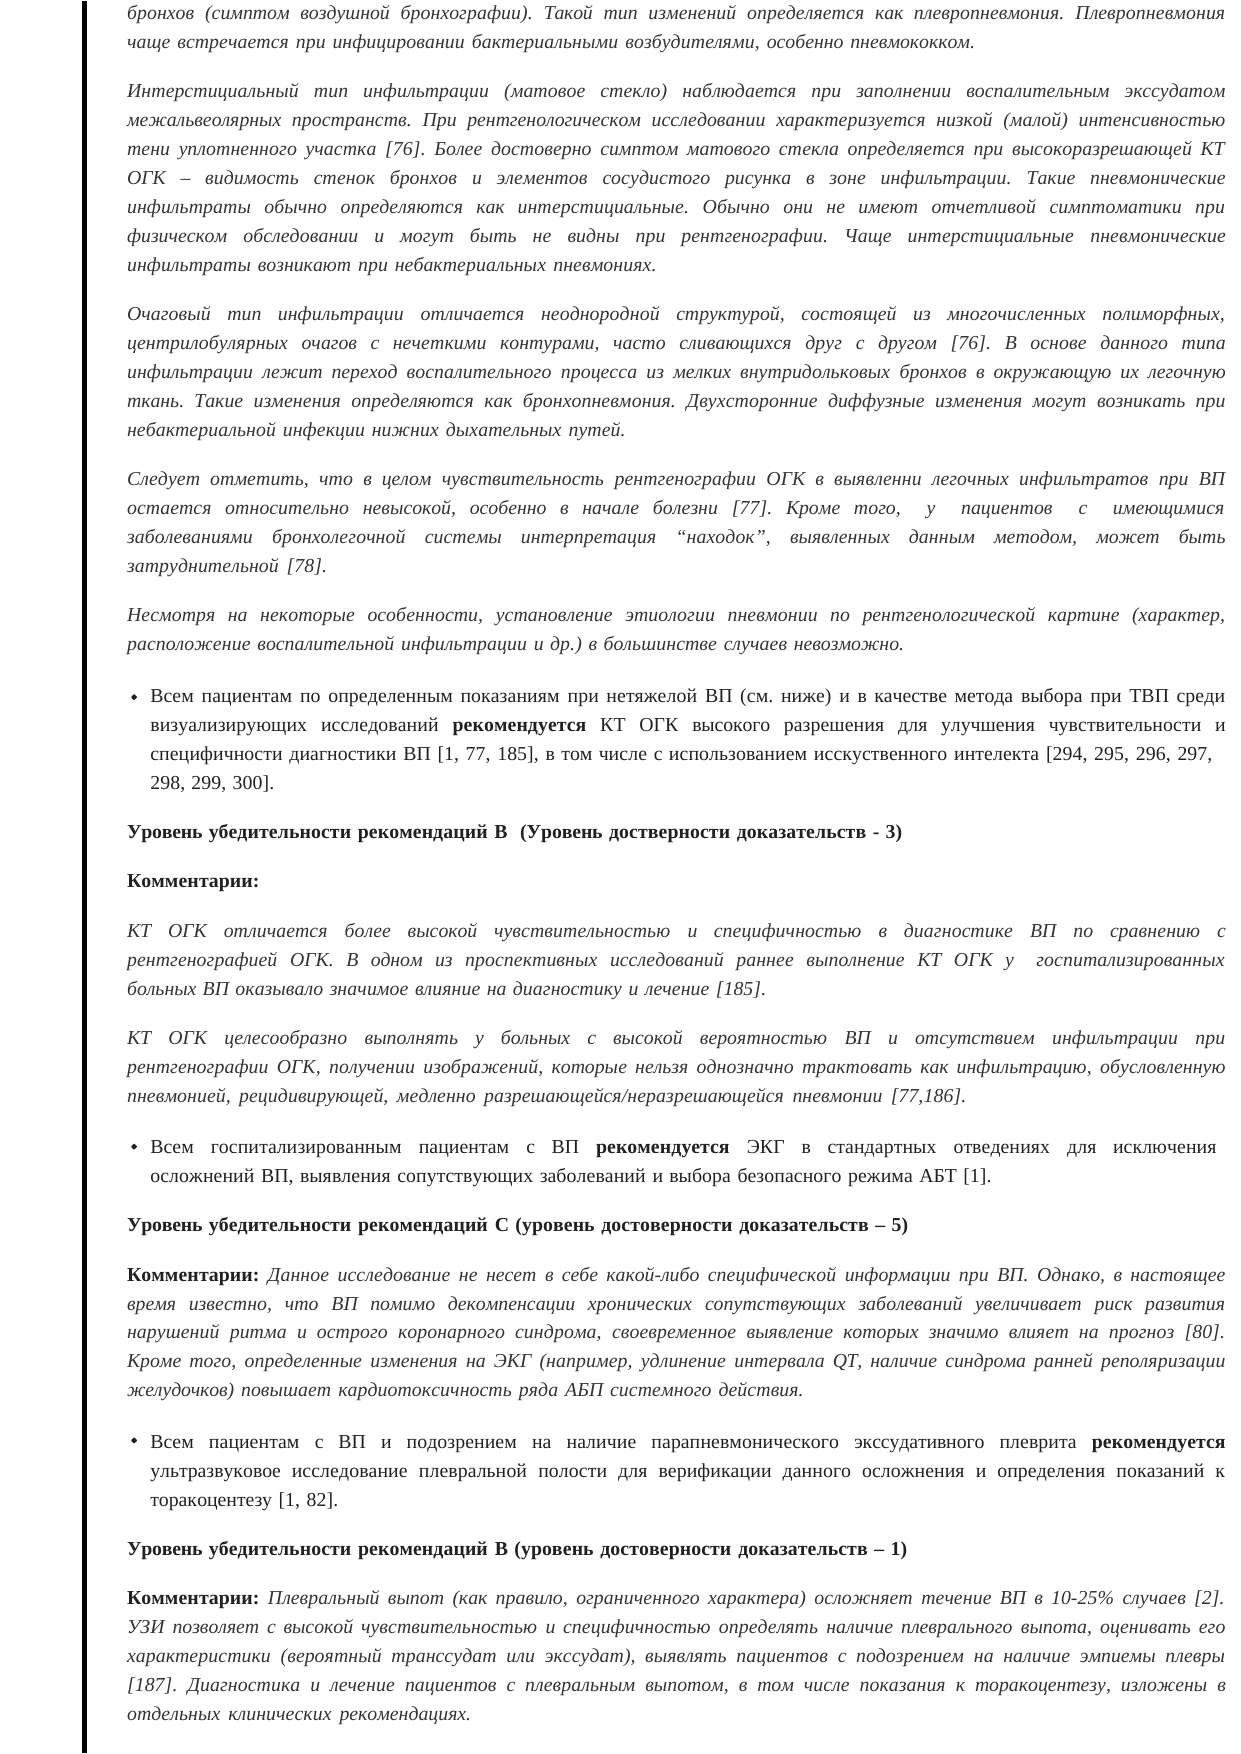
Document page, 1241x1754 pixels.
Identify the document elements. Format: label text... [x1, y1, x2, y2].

text Комментарии: Данное исследование не несет в себе какой-либо специфической информации при ВП. Однако, в настоящее время известно, что ВП помимо декомпенсации хронических сопутствующих заболеваний увеличивает риск развития нарушений ритма и острого коронарного синдрома, своевременное выявление которых значимо влияет на прогноз [80]. Кроме того, определенные изменения на ЭКГ (например, удлинение интервала QT, наличие синдрома ранней реполяризации желудочков) повышает кардиотоксичность ряда АБП системного действия. [127, 1262, 1226, 1401]
subtitle Уровень убедительности рекомендаций B (уровень достоверности доказательств – 1) [127, 1537, 1236, 1560]
text 298, 299, 300]. [150, 771, 1236, 793]
text Следует отметить, что в целом чувствительность рентгенографии ОГК в выявленни легочных инфильтратов при ВП остается относительно невысокой, особенно в начале болезни [77]. Кроме того, у пациентов с имеющимися заболеваниями бронхолегочной системы интерпретация “находок”, выявленных данным методом, может быть затруднительной [78]. [127, 467, 1226, 577]
text Очаговый тип инфильтрации отличается неоднородной структурой, состоящей из многочисленных полиморфных, центрилобулярных очагов с нечеткими контурами, часто сливающихся друг с другом [76]. В основе данного типа инфильтрации лежит переход воспалительного процесса из мелких внутридольковых бронхов в окружающую их легочную ткань. Такие изменения определяются как бронхопневмония. Двухсторонние диффузные изменения могут возникать при небактериальной инфекции нижних дыхательных путей. [127, 302, 1226, 441]
subtitle Уровень убедительности рекомендаций С (уровень достоверности доказательств – 5) [127, 1213, 1236, 1236]
text Всем пациентам по определенным показаниям при нетяжелой ВП (см. ниже) и в качестве метода выбора при ТВП среди визуализирующих исследований рекомендуется КТ ОГК высокого разрешения для улучшения чувствительности и специфичности диагностики ВП [1, 77, 185], в том числе с использованием исскуственного интелекта [294, 295, 296, 297, [150, 684, 1226, 764]
subtitle Уровень убедительности рекомендаций B (Уровень достверности доказательств - 3) Комментарии: [127, 820, 922, 892]
text Несмотря на некоторые особенности, установление этиологии пневмонии по рентгенологической картине (характер, расположение воспалительной инфильтрации и др.) в большинстве случаев невозможно. [127, 603, 1226, 655]
text Всем госпитализированным пациентам с ВП рекомендуется ЭКГ в стандартных отведениях для исключения осложнений ВП, выявления сопутствующих заболеваний и выбора безопасного режима АБТ [1]. [150, 1135, 1226, 1187]
text Всем пациентам с ВП и подозрением на наличие парапневмонического экссудативного плеврита рекомендуется ультразвуковое исследование плевральной полости для верификации данного осложнения и определения показаний к торакоцентезу [1, 82]. [150, 1430, 1226, 1511]
text КТ ОГК целесообразно выполнять у больных с высокой вероятностью ВП и отсутствием инфильтрации при рентгенографии ОГК, получении изображений, которые нельзя однозначно трактовать как инфильтрацию, обусловленную пневмонией, рецидивирующей, медленно разрешающейся/неразрешающейся пневмонии [77,186]. [127, 1026, 1226, 1107]
text Комментарии: Плевральный выпот (как правило, ограниченного характера) осложняет течение ВП в 10-25% случаев [2]. УЗИ позволяет с высокой чувствительностью и специфичностью определять наличие плеврального выпота, оценивать его характеристики (вероятный транссудат или экссудат), выявлять пациентов с подозрением на наличие эмпиемы плевры [187]. Диагностика и лечение пациентов с плевральным выпотом, в том числе показания к торакоцентезу, изложены в отдельных клинических рекомендациях. [127, 1586, 1226, 1725]
text Интерстициальный тип инфильтрации (матовое стекло) наблюдается при заполнении воспалительным экссудатом межальвеолярных пространств. При рентгенологическом исследовании характеризуется низкой (малой) интенсивностью тени уплотненного участка [76]. Более достоверно симптом матового стекла определяется при высокоразрешающей КТ ОГК – видимость стенок бронхов и элементов сосудистого рисунка в зоне инфильтрации. Такие пневмонические инфильтраты обычно определяются как интерстициальные. Обычно они не имеют отчетливой симптоматики при физическом обследовании и могут быть не видны при рентгенографии. Чаще интерстициальные пневмонические инфильтраты возникают при небактериальных пневмониях. [127, 79, 1226, 276]
text бронхов (симптом воздушной бронхографии). Такой тип изменений определяется как плевропневмония. Плевропневмония чаще встречается при инфицировании бактериальными возбудителями, особенно пневмококком. [127, 1, 1226, 52]
text КТ ОГК отличается более высокой чувствительностью и специфичностью в диагностике ВП по сравнению с рентгенографией ОГК. В одном из проспективных исследований раннее выполнение КТ ОГК у госпитализированных больных ВП оказывало значимое влияние на диагностику и лечение [185]. [127, 919, 1226, 999]
